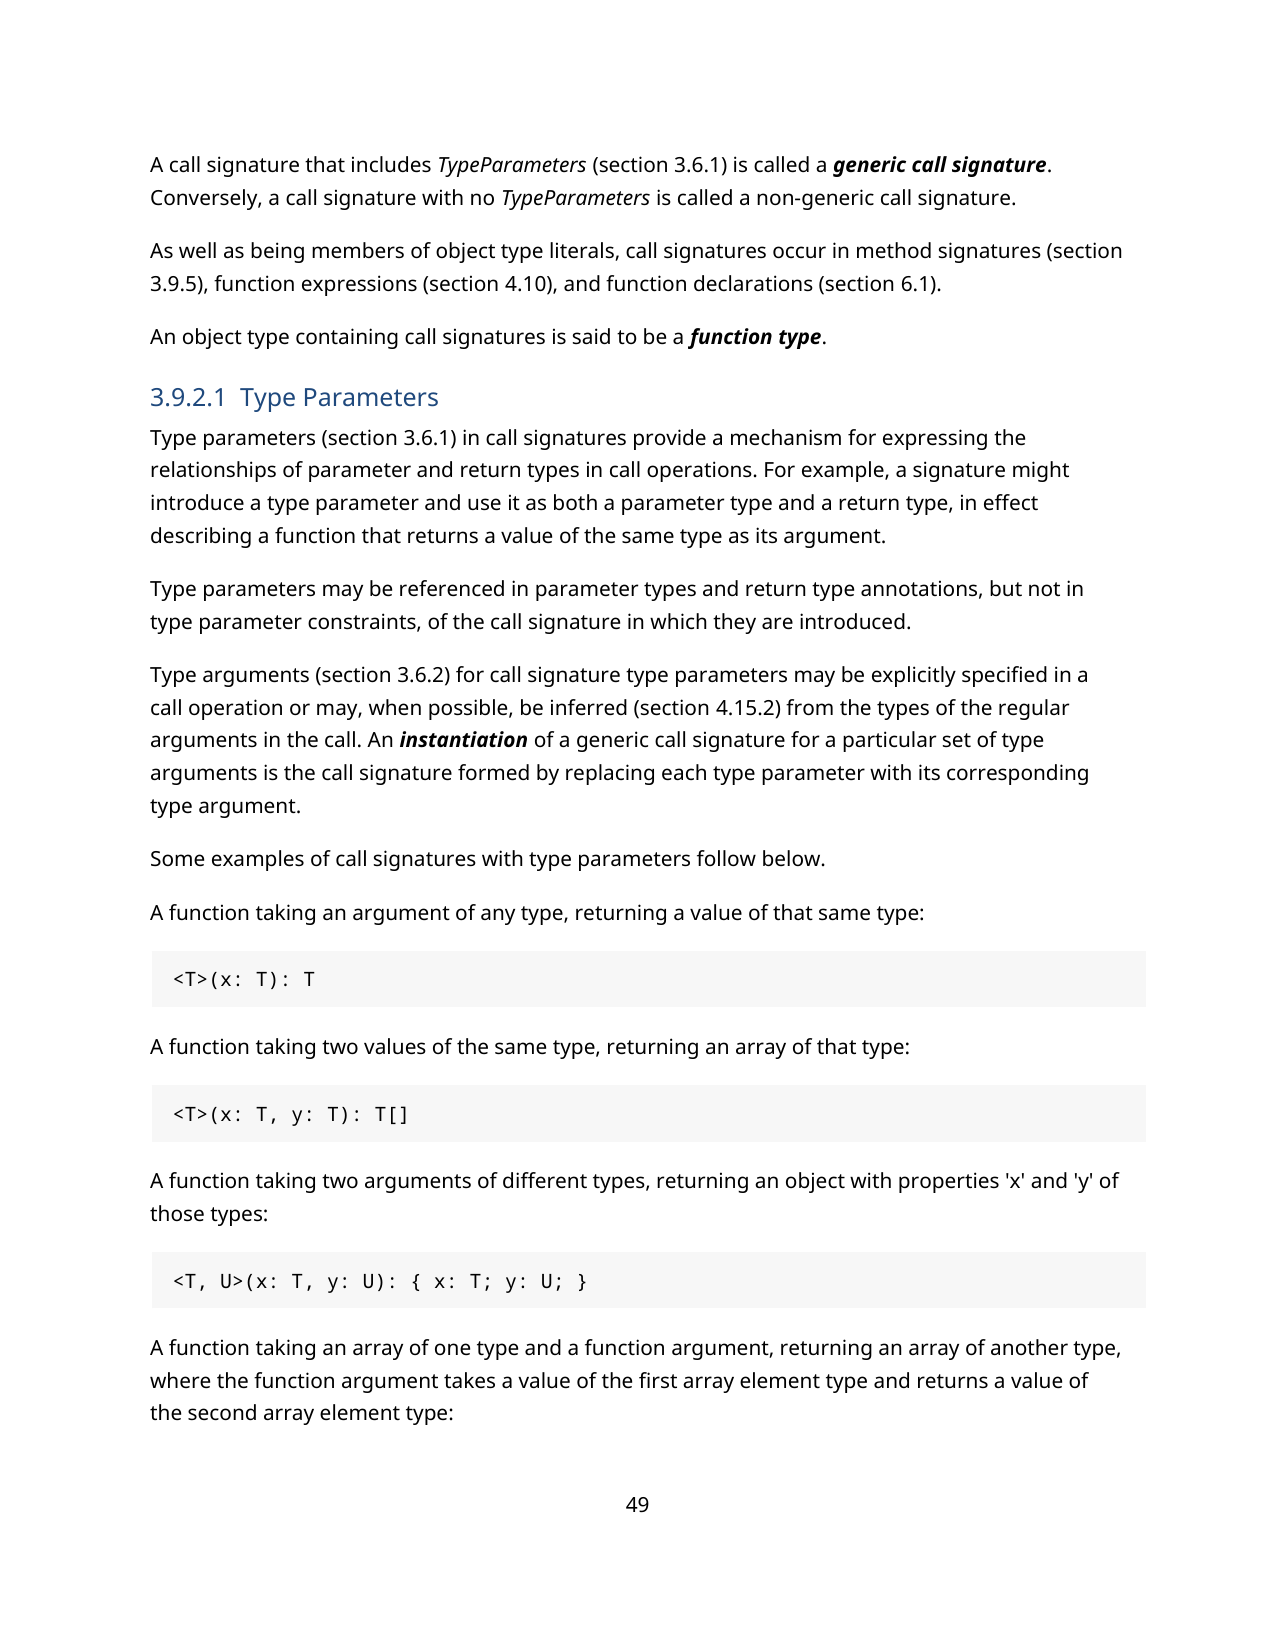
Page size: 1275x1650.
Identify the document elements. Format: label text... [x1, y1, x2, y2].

text <T>(x: T, y: T): T[] [164, 1098, 1133, 1129]
text Type parameters (section 3.6.1) in call signatures provide a mechanism for expressing the relationships of parameter and return types in call operations. For example, a signature might introduce a type parameter and use it as both a parameter type and a return type, in effect describing a function that returns a value of the same type as its argument. [150, 423, 1125, 549]
text Some examples of call signatures with type parameters follow below. [150, 844, 1125, 873]
text Type parameters may be referenced in parameter types and return type annotations, but not in type parameter constraints, of the call signature in which they are introduced. [150, 574, 1125, 635]
subtitle Type Parameters [150, 380, 1125, 414]
text A call signature that includes TypeParameters (section 3.6.1) is called a generic call signature. Conversely, a call signature with no TypeParameters is called a non-generic call signature. [150, 150, 1125, 211]
text A function taking an argument of any type, returning a value of that same type: [150, 898, 1125, 926]
text As well as being members of object type literals, call signatures occur in method signatures (section 3.9.5), function expressions (section 4.10), and function declarations (section 6.1). [150, 236, 1125, 297]
text A function taking two arguments of different types, returning an object with properties 'x' and 'y' of those types: [150, 1166, 1125, 1227]
text <T, U>(x: T, y: U): { x: T; y: U; } [164, 1265, 1133, 1296]
text Type arguments (section 3.6.2) for call signature type parameters may be explicitly specified in a call operation or may, when possible, be inferred (section 4.15.2) from the types of the regular arguments in the call. An instantiation of a generic call signature for a particular set of type arguments is the call signature formed by replacing each type parameter with its corresponding type argument. [150, 660, 1125, 819]
text <T>(x: T): T [164, 964, 1133, 995]
text A function taking an array of one type and a function argument, returning an array of another type, where the function argument takes a value of the first array element type and returns a value of the second array element type: [150, 1333, 1125, 1427]
text An object type containing call signatures is said to be a function type. [150, 322, 1125, 351]
text A function taking two values of the same type, returning an array of that type: [150, 1032, 1125, 1060]
